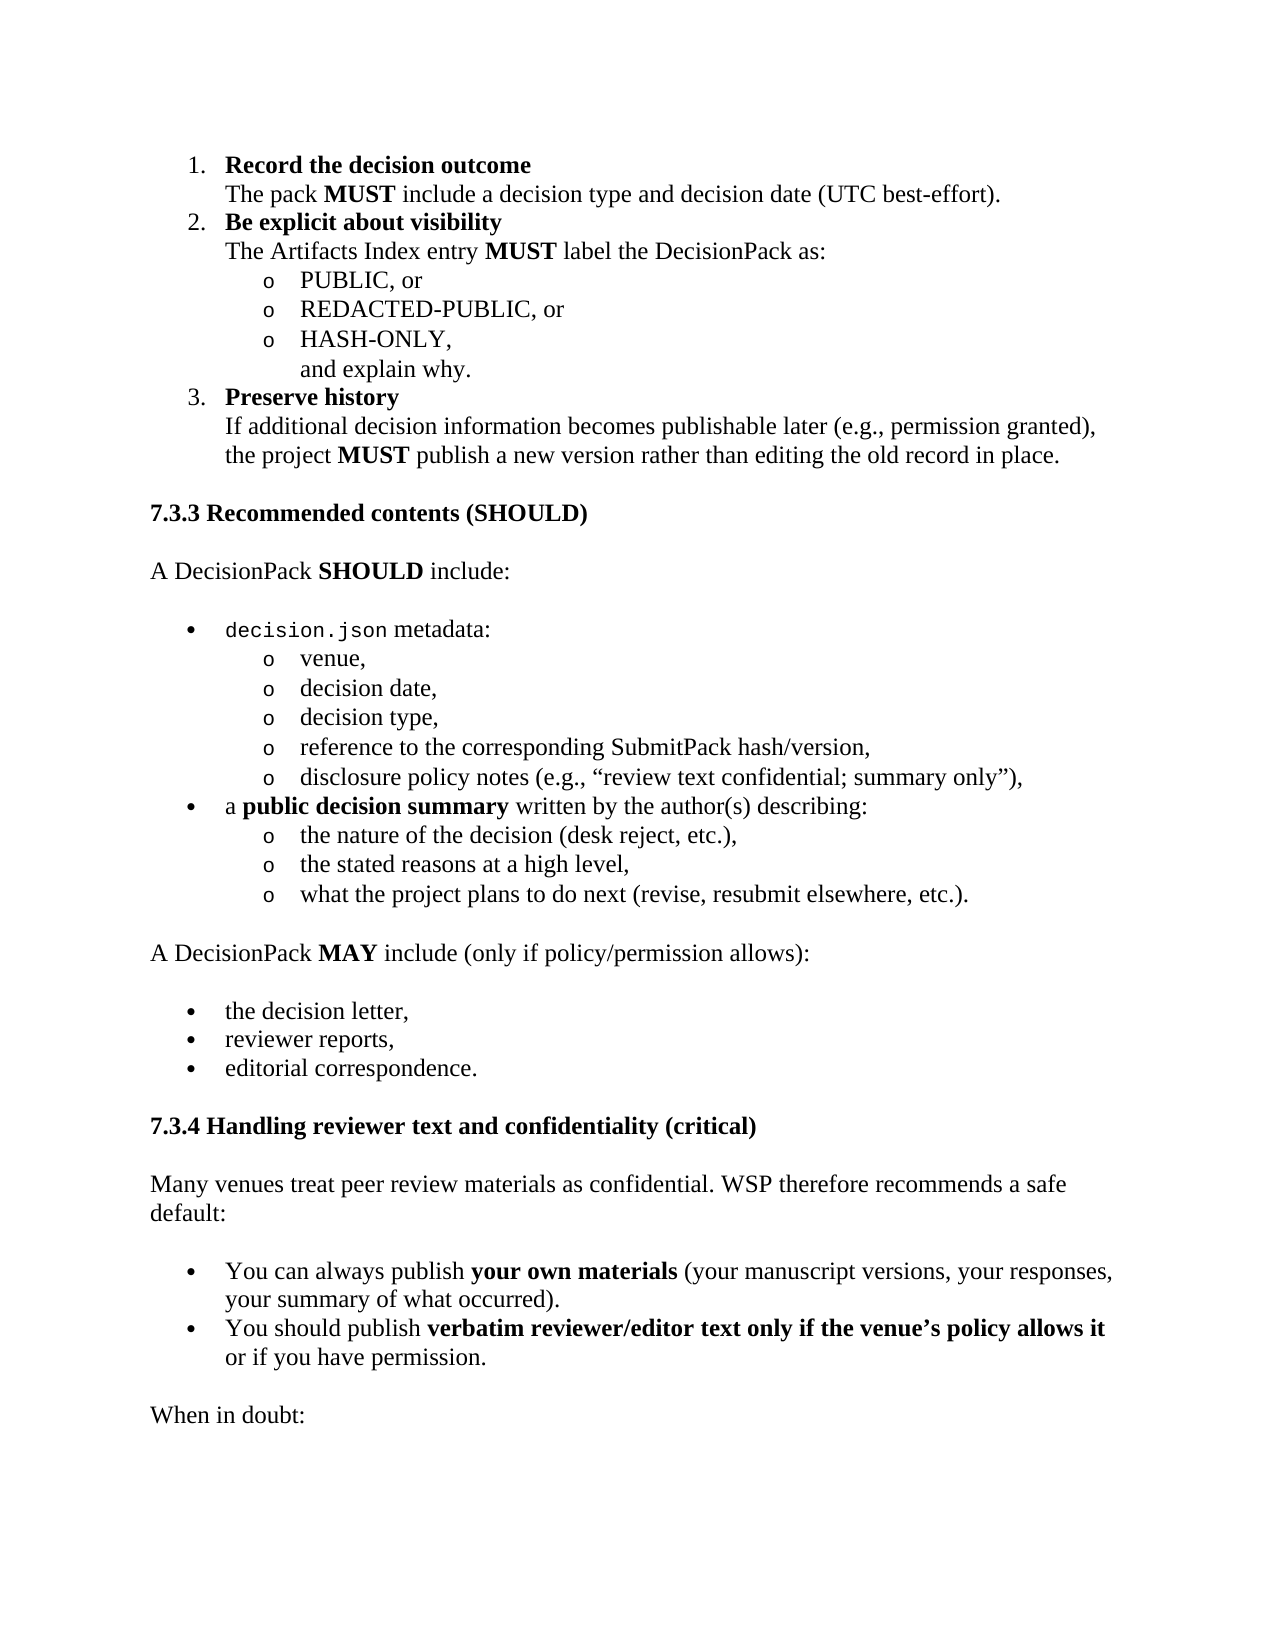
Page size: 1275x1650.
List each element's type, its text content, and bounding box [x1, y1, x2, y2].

list decision type, [262, 702, 1125, 732]
list disclosure policy notes (e.g., “review text confidential; summary only”), [262, 762, 1125, 791]
list REDACTED-PUBLIC, or [262, 294, 1125, 324]
list the stated reasons at a high level, [262, 849, 1125, 879]
list what the project plans to do next (revise, resubmit elsewhere, etc.). [262, 879, 1125, 909]
list decision.json metadata: [187, 614, 1125, 643]
list reviewer reports, [187, 1024, 1125, 1053]
list the decision letter, [187, 996, 1125, 1024]
text When in doubt: [150, 1400, 1125, 1429]
text 7.3.4 Handling reviewer text and confidentiality (critical) [150, 1111, 1125, 1140]
list venue, [262, 643, 1125, 673]
list the nature of the decision (desk reject, etc.), [262, 820, 1125, 849]
list Record the decision outcome The pack MUST include a decision type and decision date (UTC best-effort). [187, 150, 1125, 207]
list reference to the corresponding SubmitPack hash/version, [262, 732, 1125, 762]
list You can always publish your own materials (your manuscript versions, your responses, your summary of what occurred). [187, 1256, 1125, 1313]
list a public decision summary written by the author(s) describing: [187, 791, 1125, 820]
list PUBLIC, or [262, 265, 1125, 294]
text 7.3.3 Recommended contents (SHOULD) [150, 498, 1125, 527]
list Preserve history If additional decision information becomes publishable later (e.g., permission granted), the project MUST publish a new version rather than editing the old record in place. [187, 382, 1125, 469]
list HASH-ONLY, and explain why. [262, 324, 1125, 382]
list You should publish verbatim reviewer/editor text only if the venue’s policy allows it or if you have permission. [187, 1313, 1125, 1371]
text A DecisionPack MAY include (only if policy/permission allows): [150, 938, 1125, 967]
text A DecisionPack SHOULD include: [150, 556, 1125, 584]
list Be explicit about visibility The Artifacts Index entry MUST label the DecisionPack as: [187, 207, 1125, 265]
text Many venues treat peer review materials as confidential. WSP therefore recommends a safe default: [150, 1169, 1125, 1227]
list decision date, [262, 673, 1125, 702]
list editorial correspondence. [187, 1053, 1125, 1082]
